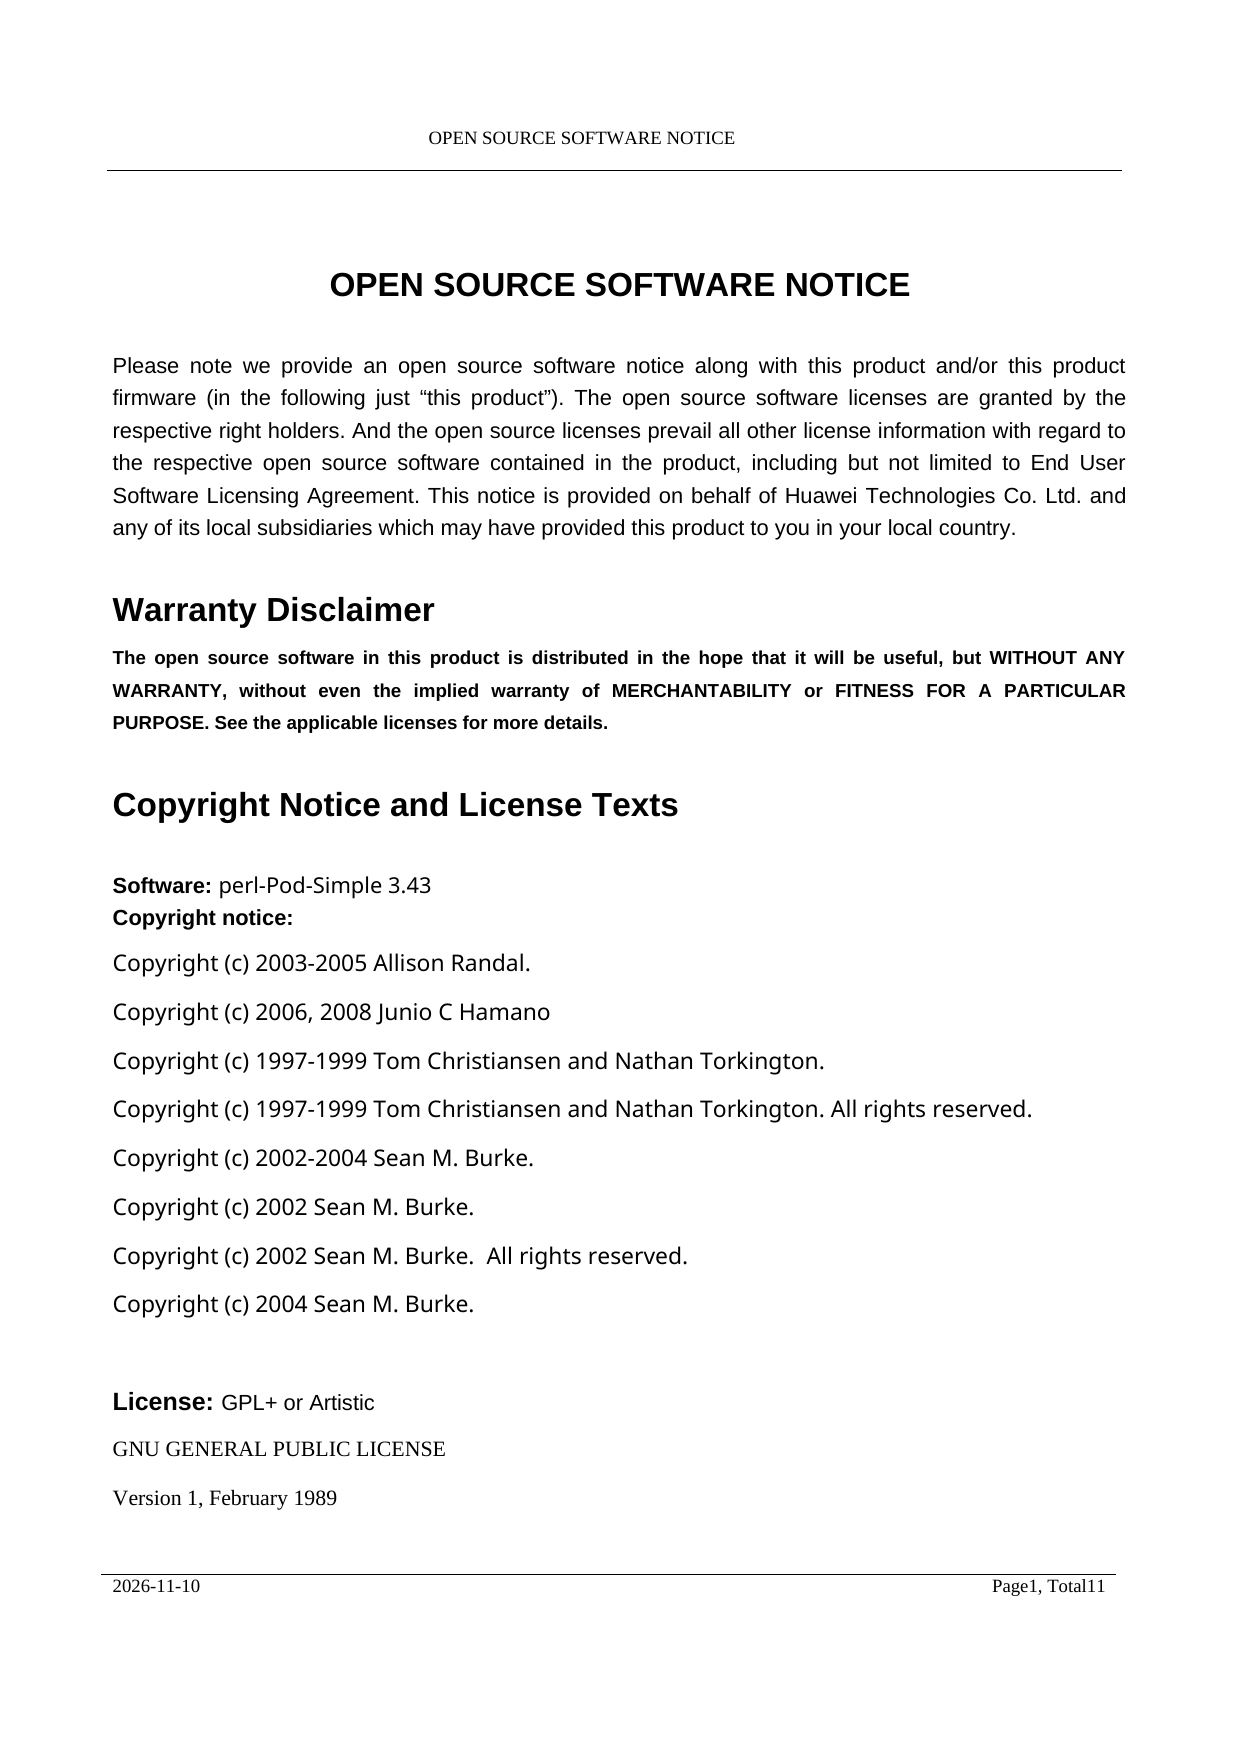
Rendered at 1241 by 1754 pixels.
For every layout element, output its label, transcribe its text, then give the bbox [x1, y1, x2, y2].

text OPEN SOURCE SOFTWARE NOTICE [112, 251, 1128, 316]
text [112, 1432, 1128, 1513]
text Copyright notice: [112, 901, 1128, 934]
text The open source software in this product is distributed in the hope that it will be useful, but WITHOUT ANY WARRANTY, without even the implied warranty of MERCHANTABILITY or FITNESS FOR A PARTICULAR PURPOSE. See the applicable licenses for more details. [112, 641, 1128, 739]
text Copyright (c) 2003-2005 Allison Randal. Copyright (c) 2006, 2008 Junio C Hamano Copyright (c) 1997-1999 Tom Christiansen and Nathan Torkington. Copyright (c) 1997-1999 Tom Christiansen and Nathan Torkington. All rights reserved. Copyright (c) 2002-2004 Sean M. Burke. Copyright (c) 2002 Sean M. Burke. Copyright (c) 2002 Sean M. Burke. All rights reserved. Copyright (c) 2004 Sean M. Burke. [112, 947, 1128, 1369]
text Please note we provide an open source software notice along with this product and/or this product firmware (in the following just “this product”). The open source software licenses are granted by the respective right holders. And the open source licenses prevail all other license information with regard to the respective open source software contained in the product, including but not limited to End User Software Licensing Agreement. This notice is provided on behalf of Huawei Technologies Co. Ltd. and any of its local subsidiaries which may have provided this product to you in your local country. [112, 349, 1128, 544]
text Warranty Disclaimer [112, 576, 1128, 641]
text Copyright Notice and License Texts [112, 771, 1128, 836]
text Software: perl-Pod-Simple 3.43 [112, 869, 1128, 901]
text License: GPL+ or Artistic [112, 1385, 1128, 1418]
